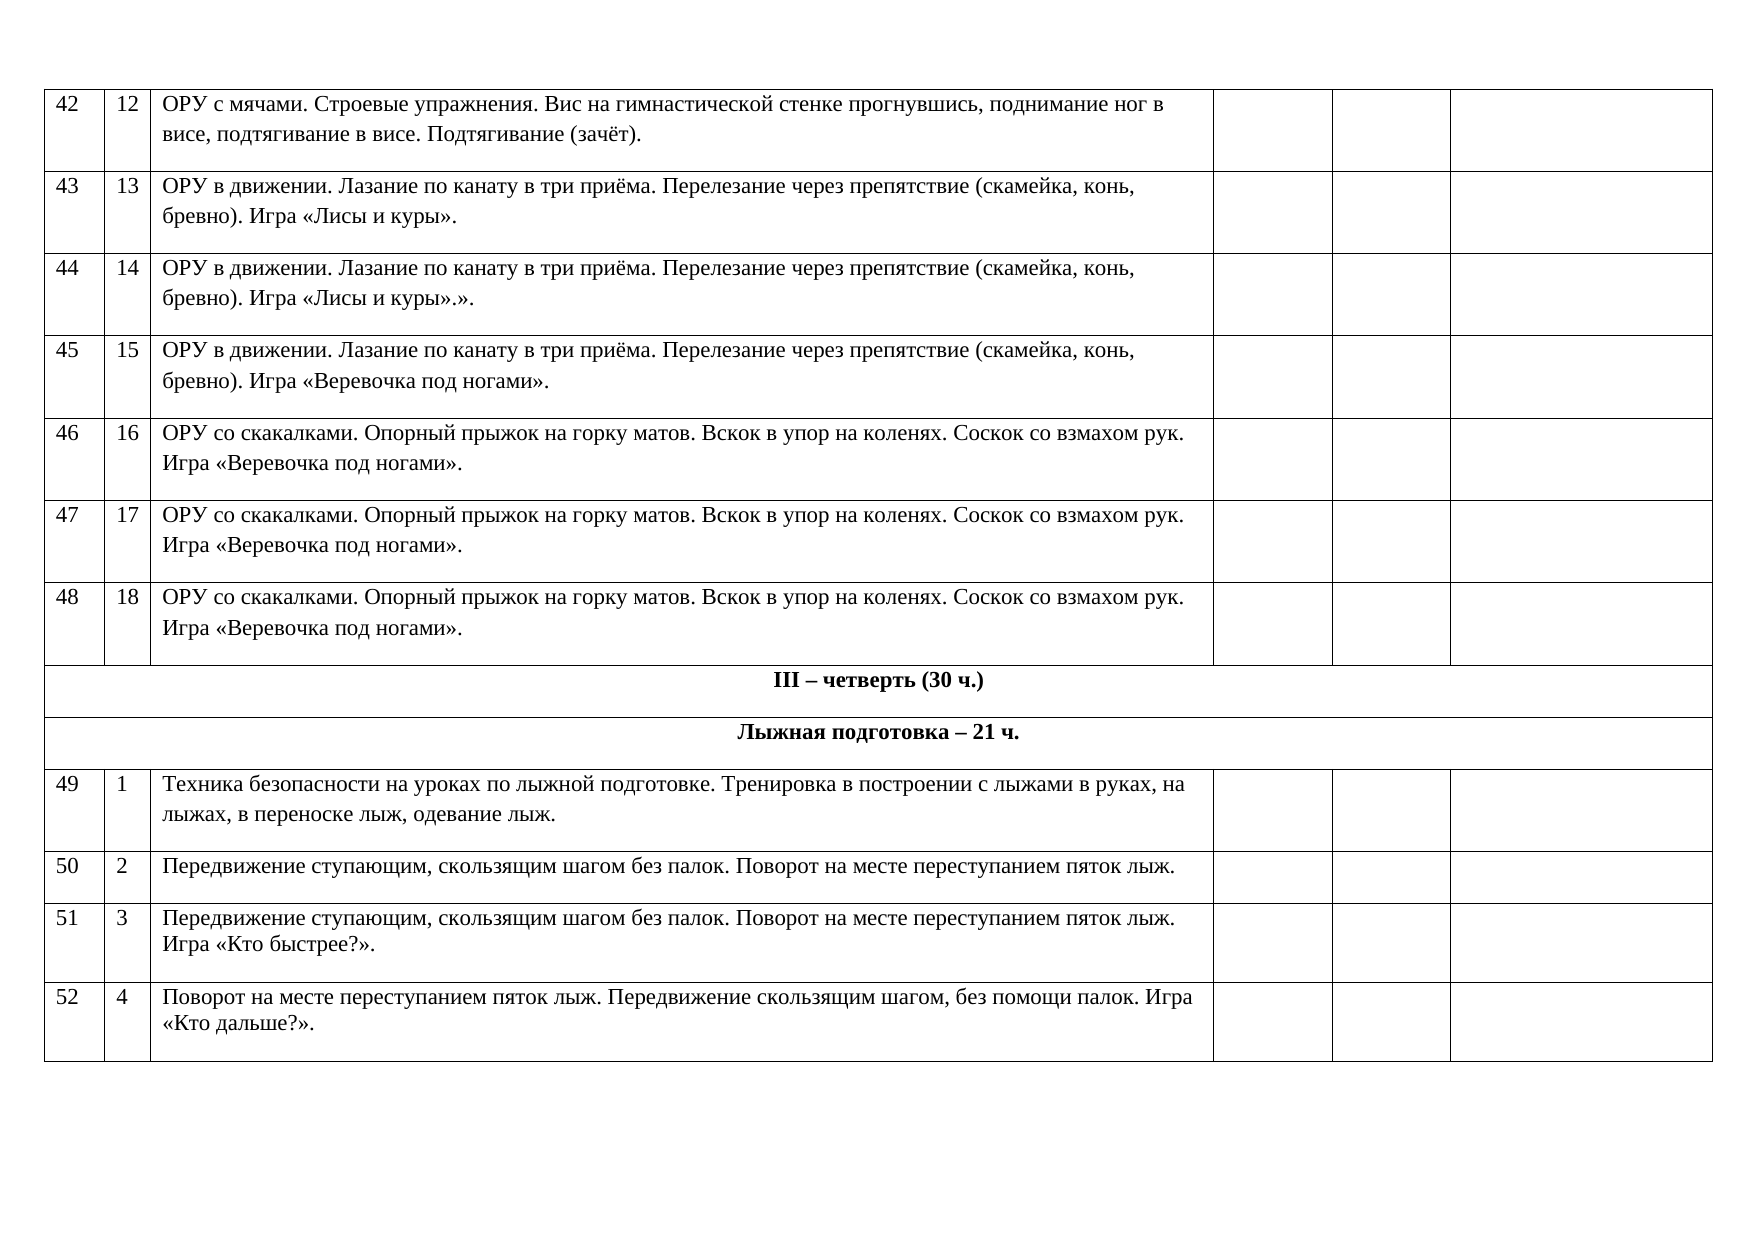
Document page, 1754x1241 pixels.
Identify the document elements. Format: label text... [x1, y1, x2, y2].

table_cell [1451, 852, 1712, 903]
table_cell 47 [45, 501, 104, 582]
table_cell Лыжная подготовка – 21 ч. [45, 718, 1712, 769]
table_cell [1333, 254, 1450, 335]
table_cell [1214, 419, 1332, 500]
table_cell [1451, 90, 1712, 171]
table_cell [1451, 254, 1712, 335]
table_cell [1451, 904, 1712, 982]
table_cell [1451, 583, 1712, 664]
table_cell [1333, 419, 1450, 500]
table_cell 52 [45, 983, 104, 1061]
table_cell [1214, 583, 1332, 664]
table_cell ОРУ в движении. Лазание по канату в три приёма. Перелезание через препятствие (скамейка, конь, бревно). Игра «Лисы и куры». [151, 172, 1213, 253]
table_cell [1451, 336, 1712, 418]
table_cell [1214, 852, 1332, 903]
table_cell [1333, 336, 1450, 418]
table_cell [1214, 172, 1332, 253]
table_cell 3 [105, 904, 150, 982]
table_cell 16 [105, 419, 150, 500]
table_cell Передвижение ступающим, скользящим шагом без палок. Поворот на месте переступанием пяток лыж. [151, 852, 1213, 903]
table_cell 12 [105, 90, 150, 171]
table_cell 43 [45, 172, 104, 253]
table_cell 46 [45, 419, 104, 500]
table_cell 49 [45, 770, 104, 851]
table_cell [151, 983, 1213, 1061]
table_cell 14 [105, 254, 150, 335]
table_cell 15 [105, 336, 150, 418]
table_cell 45 [45, 336, 104, 418]
table_cell Техника безопасности на уроках по лыжной подготовке. Тренировка в построении с лыжами в руках, на лыжах, в переноске лыж, одевание лыж. [151, 770, 1213, 851]
table_cell 2 [105, 852, 150, 903]
table_cell [1333, 172, 1450, 253]
table_cell [1214, 770, 1332, 851]
table_cell Передвижение ступающим, скользящим шагом без палок. Поворот на месте переступанием пяток лыж. Игра «Кто быстрее?». [151, 904, 1213, 982]
table_cell [1333, 852, 1450, 903]
table_cell 13 [105, 172, 150, 253]
table_cell [1333, 501, 1450, 582]
table_cell [1214, 904, 1332, 982]
table_cell [1333, 770, 1450, 851]
table_cell [1451, 172, 1712, 253]
table_cell ОРУ в движении. Лазание по канату в три приёма. Перелезание через препятствие (скамейка, конь, бревно). Игра «Веревочка под ногами». [151, 336, 1213, 418]
table_cell 17 [105, 501, 150, 582]
table_cell ОРУ со скакалками. Опорный прыжок на горку матов. Вскок в упор на коленях. Соскок со взмахом рук. Игра «Веревочка под ногами». [151, 501, 1213, 582]
table_cell 44 [45, 254, 104, 335]
table_cell [1214, 254, 1332, 335]
table_cell [1214, 90, 1332, 171]
table_cell 42 [45, 90, 104, 171]
table_cell ОРУ со скакалками. Опорный прыжок на горку матов. Вскок в упор на коленях. Соскок со взмахом рук. Игра «Веревочка под ногами». [151, 419, 1213, 500]
table_cell [1333, 904, 1450, 982]
table_cell [1333, 90, 1450, 171]
table_cell ОРУ в движении. Лазание по канату в три приёма. Перелезание через препятствие (скамейка, конь, бревно). Игра «Лисы и куры».». [151, 254, 1213, 335]
table_cell ОРУ со скакалками. Опорный прыжок на горку матов. Вскок в упор на коленях. Соскок со взмахом рук. Игра «Веревочка под ногами». [151, 583, 1213, 664]
table_cell III – четверть (30 ч.) [45, 666, 1712, 717]
table_cell [1333, 583, 1450, 664]
table_cell [1214, 501, 1332, 582]
table_cell 48 [45, 583, 104, 664]
table_cell [1451, 770, 1712, 851]
table_cell [1451, 983, 1712, 1061]
table_cell 1 [105, 770, 150, 851]
table_cell 4 [105, 983, 150, 1061]
table_cell 51 [45, 904, 104, 982]
table_cell [1333, 983, 1450, 1061]
table_cell [1214, 336, 1332, 418]
table_cell 18 [105, 583, 150, 664]
table_cell [1214, 983, 1332, 1061]
table_cell 50 [45, 852, 104, 903]
table_cell [1451, 501, 1712, 582]
table_cell ОРУ с мячами. Строевые упражнения. Вис на гимнастической стенке прогнувшись, поднимание ног в висе, подтягивание в висе. Подтягивание (зачёт). [151, 90, 1213, 171]
table_cell [1451, 419, 1712, 500]
